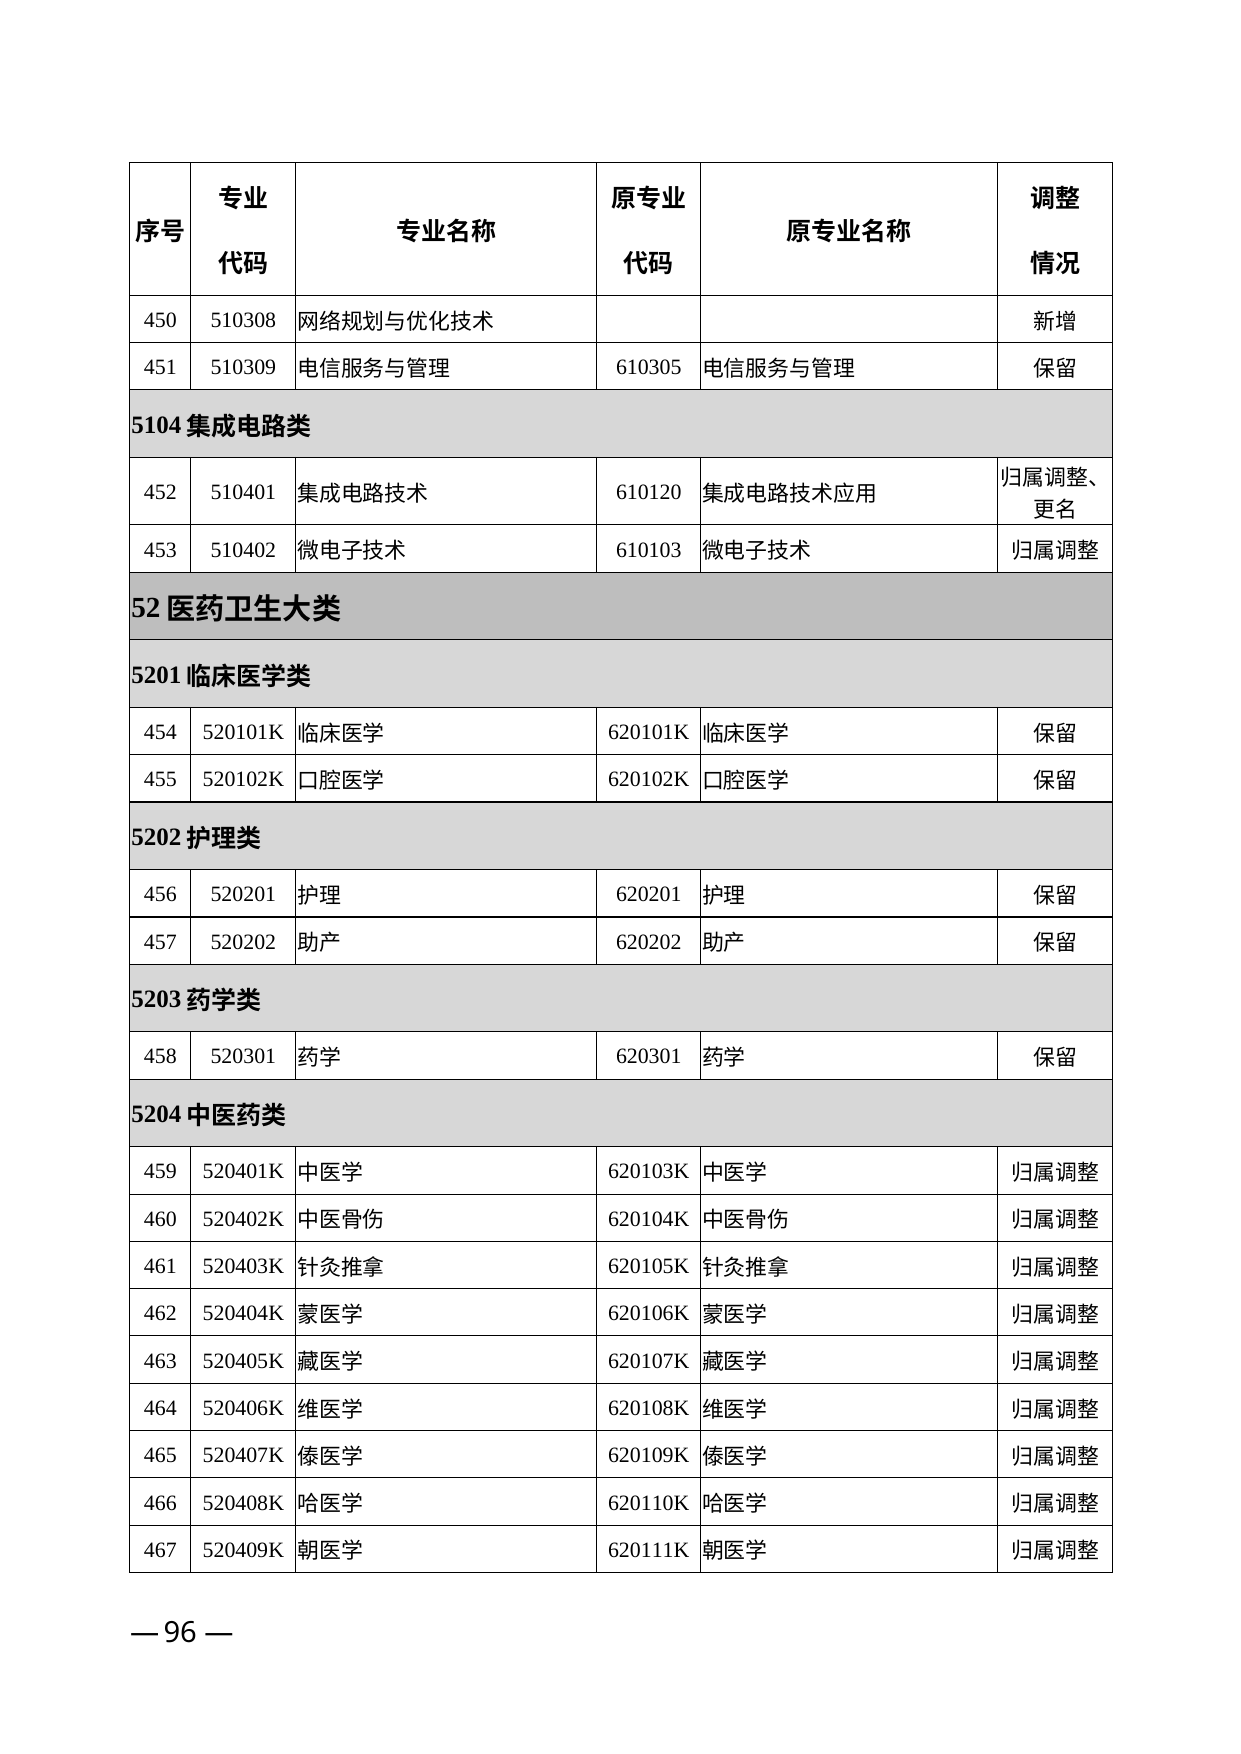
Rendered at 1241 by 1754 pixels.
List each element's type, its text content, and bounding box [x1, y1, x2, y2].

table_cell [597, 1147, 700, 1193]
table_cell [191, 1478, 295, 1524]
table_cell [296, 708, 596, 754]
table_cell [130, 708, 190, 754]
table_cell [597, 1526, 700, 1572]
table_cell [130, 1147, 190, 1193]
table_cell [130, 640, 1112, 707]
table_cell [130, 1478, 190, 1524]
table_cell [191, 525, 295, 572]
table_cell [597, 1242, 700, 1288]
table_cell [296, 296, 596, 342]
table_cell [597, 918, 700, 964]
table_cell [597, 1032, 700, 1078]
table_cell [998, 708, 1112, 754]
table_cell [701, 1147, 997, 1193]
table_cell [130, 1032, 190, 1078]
table_header 专业 代码 [191, 163, 295, 294]
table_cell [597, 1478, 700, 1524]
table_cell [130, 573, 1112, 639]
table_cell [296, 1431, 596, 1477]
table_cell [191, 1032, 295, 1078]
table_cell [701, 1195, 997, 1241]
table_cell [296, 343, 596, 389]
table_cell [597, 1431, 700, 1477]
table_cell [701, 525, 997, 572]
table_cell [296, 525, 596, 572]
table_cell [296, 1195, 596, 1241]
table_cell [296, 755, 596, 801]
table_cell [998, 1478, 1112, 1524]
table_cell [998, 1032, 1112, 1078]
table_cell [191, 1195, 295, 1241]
table_header 序号 [130, 163, 190, 294]
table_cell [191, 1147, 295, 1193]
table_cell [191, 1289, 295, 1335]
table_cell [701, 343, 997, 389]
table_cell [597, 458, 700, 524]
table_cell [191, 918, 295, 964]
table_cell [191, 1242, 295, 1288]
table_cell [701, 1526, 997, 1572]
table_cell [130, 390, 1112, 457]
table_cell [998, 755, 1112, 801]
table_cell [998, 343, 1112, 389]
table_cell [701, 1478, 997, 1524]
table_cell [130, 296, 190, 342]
table_header 原专业 代码 [597, 163, 700, 294]
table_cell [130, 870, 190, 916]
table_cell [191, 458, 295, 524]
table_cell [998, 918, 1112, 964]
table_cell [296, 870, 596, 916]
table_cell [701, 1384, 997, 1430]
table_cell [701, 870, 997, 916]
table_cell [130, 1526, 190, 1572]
table_header 原专业名称 [701, 163, 997, 294]
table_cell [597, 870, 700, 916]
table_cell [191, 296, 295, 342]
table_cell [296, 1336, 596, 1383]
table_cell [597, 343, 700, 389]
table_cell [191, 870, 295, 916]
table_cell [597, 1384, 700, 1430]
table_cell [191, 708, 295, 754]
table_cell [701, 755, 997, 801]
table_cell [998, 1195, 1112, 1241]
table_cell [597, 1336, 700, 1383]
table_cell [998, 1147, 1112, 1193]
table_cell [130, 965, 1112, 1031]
table_header 专业名称 [296, 163, 596, 294]
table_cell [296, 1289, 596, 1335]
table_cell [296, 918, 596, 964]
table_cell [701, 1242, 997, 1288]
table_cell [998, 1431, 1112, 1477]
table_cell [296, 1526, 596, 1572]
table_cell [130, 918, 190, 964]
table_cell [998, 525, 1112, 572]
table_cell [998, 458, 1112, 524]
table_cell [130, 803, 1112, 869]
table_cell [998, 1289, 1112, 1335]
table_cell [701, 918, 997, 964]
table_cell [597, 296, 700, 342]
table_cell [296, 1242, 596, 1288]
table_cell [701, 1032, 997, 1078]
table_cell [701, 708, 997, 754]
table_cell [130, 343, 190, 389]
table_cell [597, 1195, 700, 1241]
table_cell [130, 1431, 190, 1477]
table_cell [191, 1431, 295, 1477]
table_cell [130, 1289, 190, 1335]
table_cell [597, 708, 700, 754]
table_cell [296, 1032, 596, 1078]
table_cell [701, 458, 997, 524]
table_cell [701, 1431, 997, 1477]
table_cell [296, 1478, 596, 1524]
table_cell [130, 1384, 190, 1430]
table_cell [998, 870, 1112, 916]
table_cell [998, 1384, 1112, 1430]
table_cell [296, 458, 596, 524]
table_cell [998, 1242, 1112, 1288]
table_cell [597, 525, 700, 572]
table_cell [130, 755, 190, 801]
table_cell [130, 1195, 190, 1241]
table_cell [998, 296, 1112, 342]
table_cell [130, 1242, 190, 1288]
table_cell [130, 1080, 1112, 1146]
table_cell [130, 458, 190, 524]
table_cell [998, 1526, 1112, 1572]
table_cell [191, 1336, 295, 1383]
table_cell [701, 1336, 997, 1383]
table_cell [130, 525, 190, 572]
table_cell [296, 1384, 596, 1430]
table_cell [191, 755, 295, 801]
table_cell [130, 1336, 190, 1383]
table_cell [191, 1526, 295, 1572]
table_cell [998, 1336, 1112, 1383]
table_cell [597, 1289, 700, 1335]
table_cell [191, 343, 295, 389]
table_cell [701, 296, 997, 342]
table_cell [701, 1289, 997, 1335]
table_header 调整 情况 [998, 163, 1112, 294]
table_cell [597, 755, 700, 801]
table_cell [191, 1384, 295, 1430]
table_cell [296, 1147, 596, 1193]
